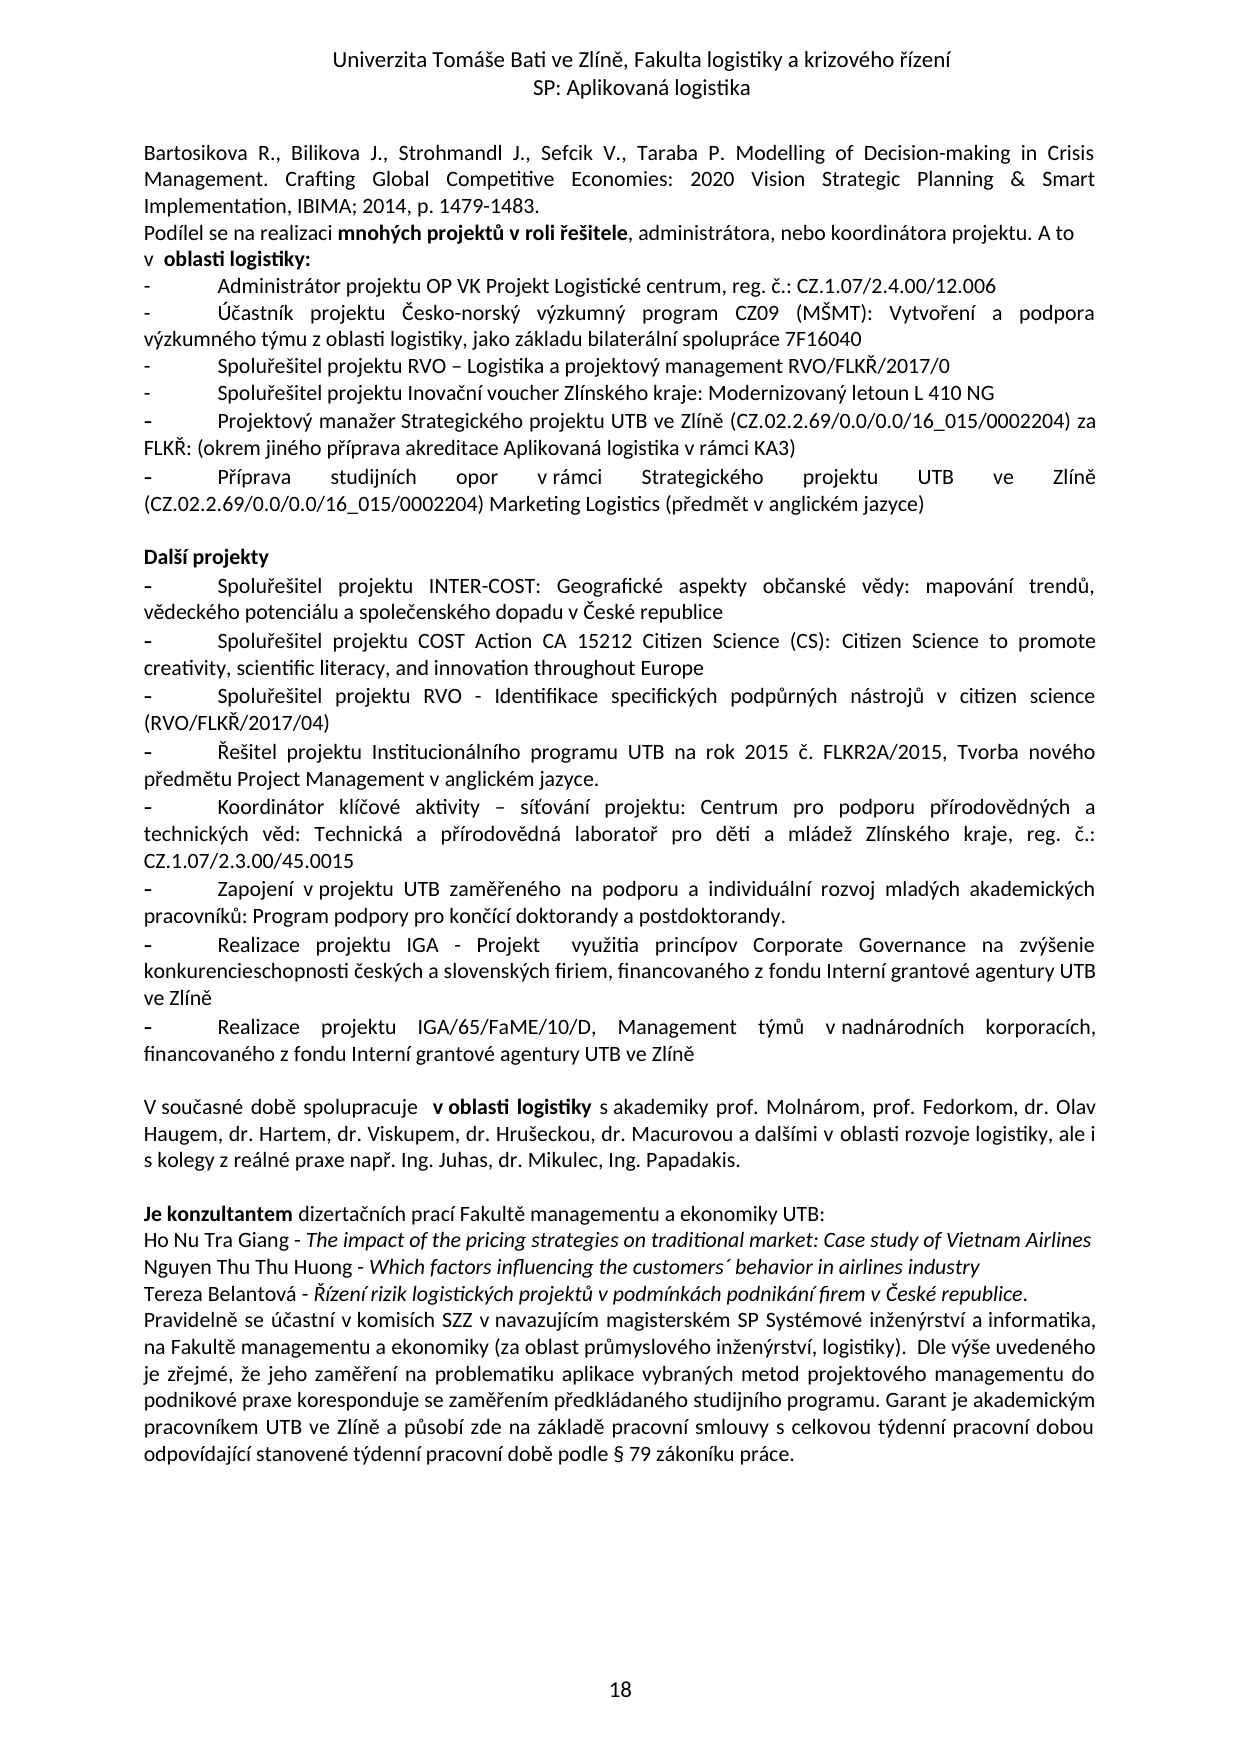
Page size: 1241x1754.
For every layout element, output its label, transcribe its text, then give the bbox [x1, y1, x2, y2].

list Spoluřešitel projektu Inovační voucher Zlínského kraje: Modernizovaný letoun L 410 NG [143, 379, 1096, 406]
list Spoluřešitel projektu RVO – Logistika a projektový management RVO/FLKŘ/2017/0 [143, 352, 1096, 379]
text Další projekty [143, 543, 1096, 570]
list Spoluřešitel projektu RVO - Identifikace specifických podpůrných nástrojů v citizen science (RVO/FLKŘ/2017/04) [143, 681, 1096, 736]
list Účastník projektu Česko-norský výzkumný program CZ09 (MŠMT): Vytvoření a podpora výzkumného týmu z oblasti logistiky, jako základu bilaterální spolupráce 7F16040 [143, 299, 1096, 352]
text Pravidelně se účastní v komisích SZZ v navazujícím magisterském SP Systémové inženýrství a informatika, na Fakultě managementu a ekonomiky (za oblast průmyslového inženýrství, logistiky). Dle výše uvedeného je zřejmé, že jeho zaměření na problematiku aplikace vybraných metod projektového managementu do podnikové praxe koresponduje se zaměřením předkládaného studijního programu. Garant je akademickým pracovníkem UTB ve Zlíně a působí zde na základě pracovní smlouvy s celkovou týdenní pracovní dobou odpovídající stanovené týdenní pracovní době podle § 79 zákoníku práce. [143, 1306, 1096, 1466]
list Projektový manažer Strategického projektu UTB ve Zlíně (CZ.02.2.69/0.0/0.0/16_015/0002204) za FLKŘ: (okrem jiného příprava akreditace Aplikovaná logistika v rámci KA3) [143, 406, 1096, 461]
text Je konzultantem dizertačních prací Fakultě managementu a ekonomiky UTB: [143, 1200, 1096, 1226]
text Podílel se na realizaci mnohých projektů v roli řešitele, administrátora, nebo koordinátora projektu. A to [143, 219, 1096, 246]
text V současné době spolupracuje v oblasti logistiky s akademiky prof. Molnárom, prof. Fedorkom, dr. Olav Haugem, dr. Hartem, dr. Viskupem, dr. Hrušeckou, dr. Macurovou a dalšími v oblasti rozvoje logistiky, ale i s kolegy z reálné praxe např. Ing. Juhas, dr. Mikulec, Ing. Papadakis. [143, 1093, 1096, 1173]
list Spoluřešitel projektu INTER-COST: Geografické aspekty občanské vědy: mapování trendů, vědeckého potenciálu a společenského dopadu v České republice [143, 570, 1096, 625]
list Administrátor projektu OP VK Projekt Logistické centrum, reg. č.: CZ.1.07/2.4.00/12.006 [143, 272, 1096, 299]
text Tereza Belantová - Řízení rizik logistických projektů v podmínkách podnikání firem v České republice. [143, 1280, 1096, 1306]
list Spoluřešitel projektu COST Action CA 15212 Citizen Science (CS): Citizen Science to promote creativity, scientific literacy, and innovation throughout Europe [143, 625, 1096, 681]
text Bartosikova R., Bilikova J., Strohmandl J., Sefcik V., Taraba P. Modelling of Decision-making in Crisis Management. Crafting Global Competitive Economies: 2020 Vision Strategic Planning & Smart Implementation, IBIMA; 2014, p. 1479-1483. [143, 139, 1096, 219]
list Realizace projektu IGA/65/FaME/10/D, Management týmů v nadnárodních korporacích, financovaného z fondu Interní grantové agentury UTB ve Zlíně [143, 1011, 1096, 1066]
list Řešitel projektu Institucionálního programu UTB na rok 2015 č. FLKR2A/2015, Tvorba nového předmětu Project Management v anglickém jazyce. [143, 736, 1096, 791]
list Koordinátor klíčové aktivity – síťování projektu: Centrum pro podporu přírodovědných a technických věd: Technická a přírodovědná laboratoř pro děti a mládež Zlínského kraje, reg. č.: CZ.1.07/2.3.00/45.0015 [143, 791, 1096, 873]
list Realizace projektu IGA - Projekt využitia princípov Corporate Governance na zvýšenie konkurencieschopnosti českých a slovenských firiem, financovaného z fondu Interní grantové agentury UTB ve Zlíně [143, 929, 1096, 1011]
text v oblasti logistiky: [143, 246, 1096, 272]
list Příprava studijních opor v rámci Strategického projektu UTB ve Zlíně (CZ.02.2.69/0.0/0.0/16_015/0002204) Marketing Logistics (předmět v anglickém jazyce) [143, 461, 1096, 516]
text Nguyen Thu Thu Huong - Which factors influencing the customers´ behavior in airlines industry [143, 1253, 1096, 1280]
list Zapojení v projektu UTB zaměřeného na podporu a individuální rozvoj mladých akademických pracovníků: Program podpory pro končící doktorandy a postdoktorandy. [143, 873, 1096, 929]
text Ho Nu Tra Giang - The impact of the pricing strategies on traditional market: Case study of Vietnam Airlines [143, 1226, 1096, 1253]
